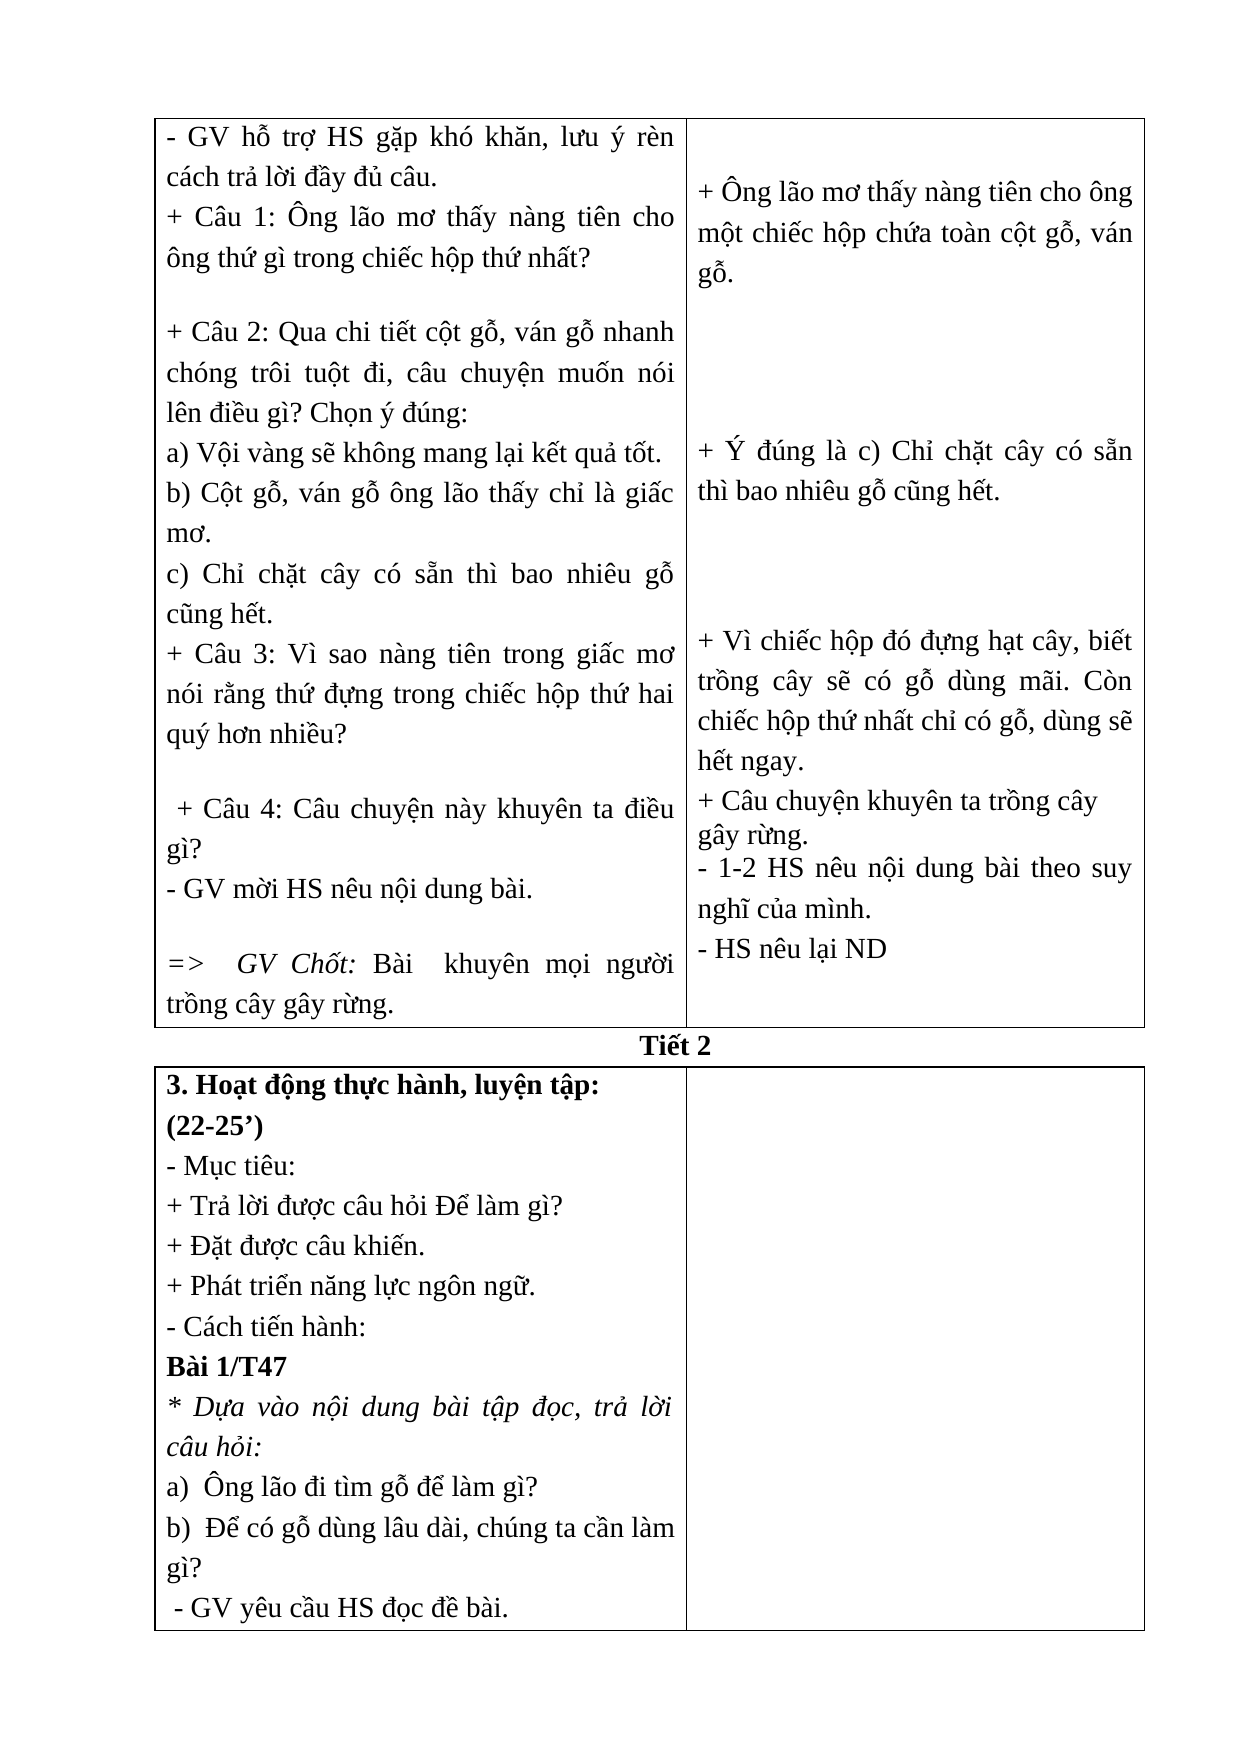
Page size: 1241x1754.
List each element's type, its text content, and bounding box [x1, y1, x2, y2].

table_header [156, 1068, 686, 1630]
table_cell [687, 119, 1144, 1027]
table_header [687, 1068, 1144, 1630]
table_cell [156, 119, 686, 1027]
text Tiết 2 [177, 1028, 1122, 1061]
